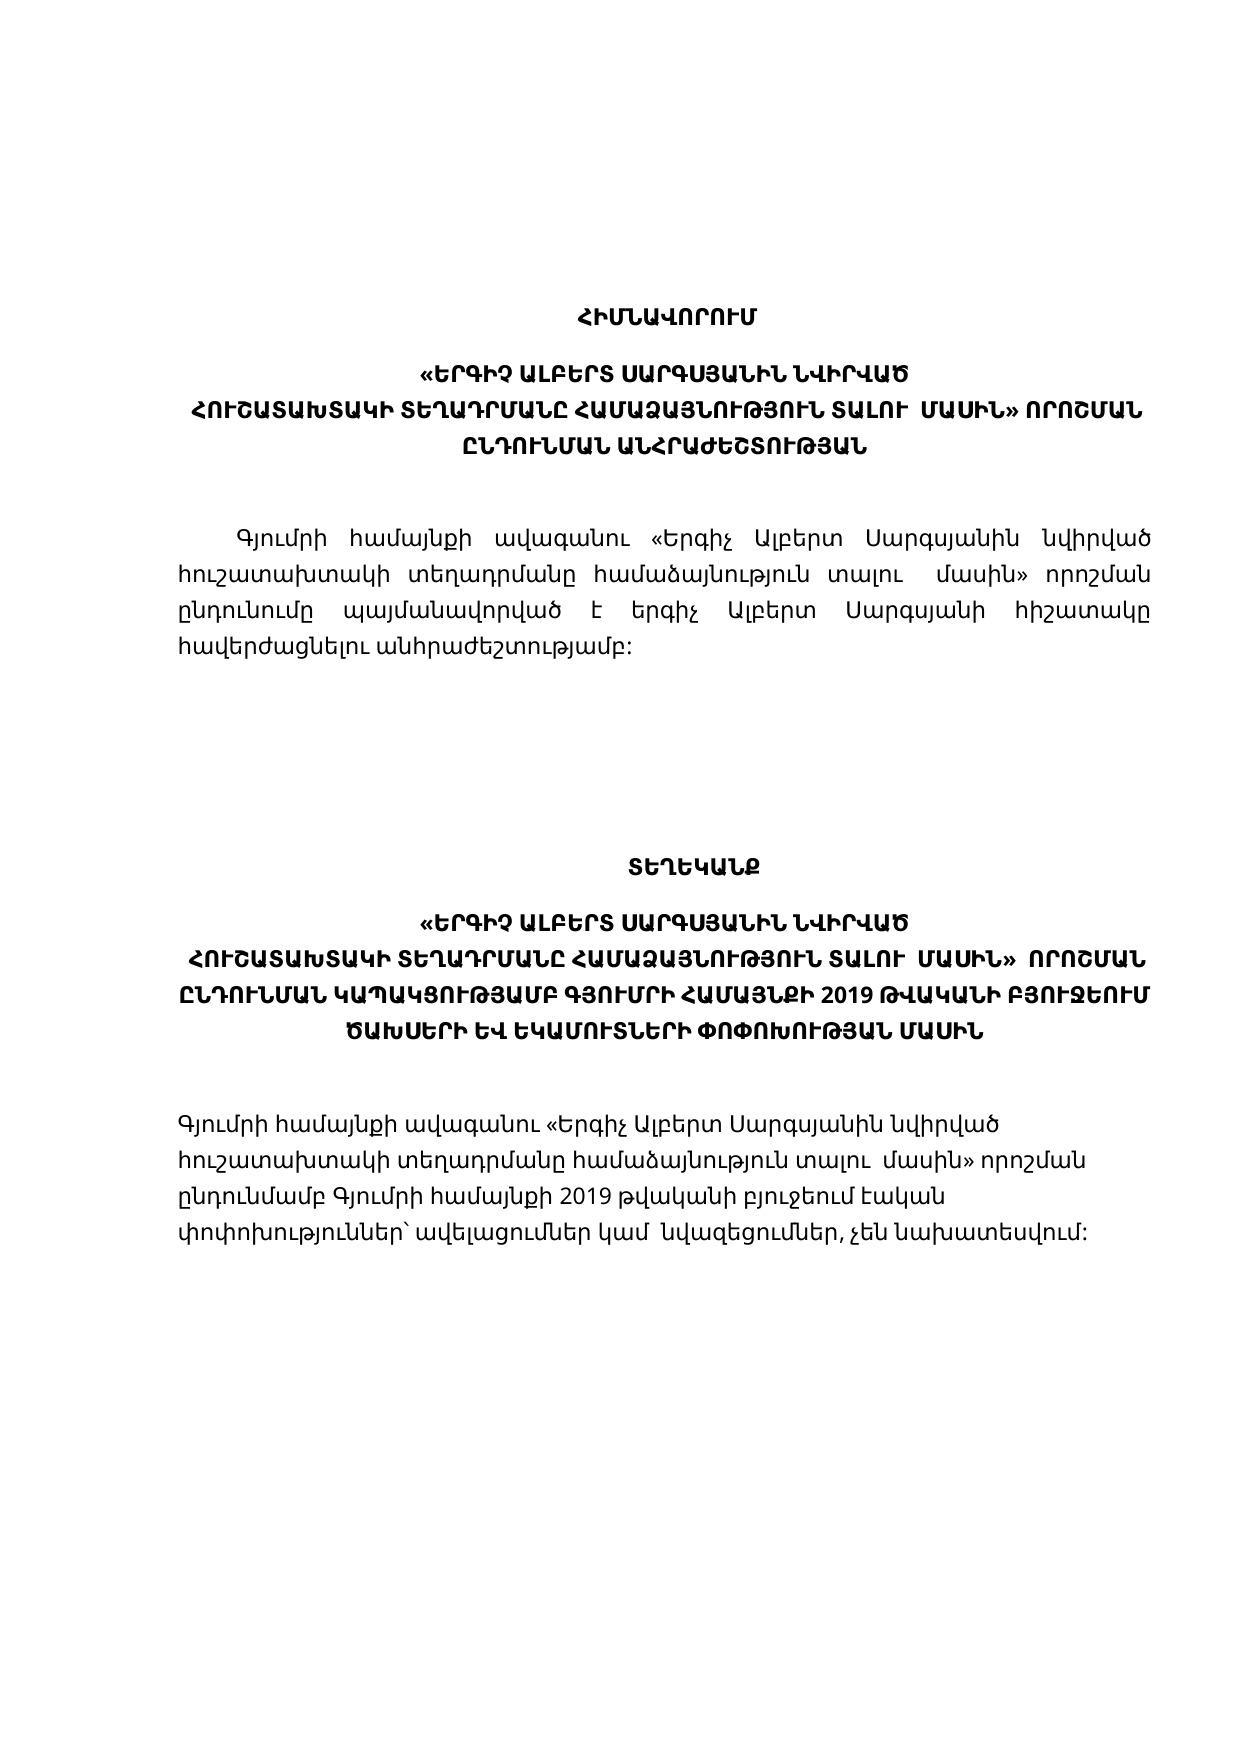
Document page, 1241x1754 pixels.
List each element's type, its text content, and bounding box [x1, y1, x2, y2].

text «ԵՐԳԻՉ ԱԼԲԵՐՏ ՍԱՐԳՍՅԱՆԻՆ ՆՎԻՐՎԱԾ [177, 358, 1152, 389]
text ՀՈՒՇԱՏԱԽՏԱԿԻ ՏԵՂԱԴՐՄԱՆԸ ՀԱՄԱՁԱՅՆՈՒԹՅՈՒՆ ՏԱԼՈՒ ՄԱՍԻՆ» ՈՐՈՇՄԱՆ ԸՆԴՈՒՆՄԱՆ ԱՆՀՐԱԺԵՇՏՈՒԹՅԱՆ [177, 394, 1152, 461]
text ՀՈՒՇԱՏԱԽՏԱԿԻ ՏԵՂԱԴՐՄԱՆԸ ՀԱՄԱՁԱՅՆՈՒԹՅՈՒՆ ՏԱԼՈՒ ՄԱՍԻՆ» ՈՐՈՇՄԱՆ ԸՆԴՈՒՆՄԱՆ ԿԱՊԱԿՑՈՒԹՅԱՄԲ ԳՅՈՒՄՐԻ ՀԱՄԱՅՆՔԻ 2019 ԹՎԱԿԱՆԻ ԲՅՈՒՋԵՈՒՄ ԾԱԽՍԵՐԻ ԵՎ ԵԿԱՄՈՒՏՆԵՐԻ ՓՈՓՈԽՈՒԹՅԱՆ ՄԱՍԻՆ [177, 943, 1152, 1046]
text «ԵՐԳԻՉ ԱԼԲԵՐՏ ՍԱՐԳՍՅԱՆԻՆ ՆՎԻՐՎԱԾ [177, 907, 1152, 938]
text ՏԵՂԵԿԱՆՔ [177, 851, 1152, 882]
text Գյումրի համայնքի ավագանու «Երգիչ Ալբերտ Սարգսյանին նվիրված հուշատախտակի տեղադրմանը համաձայնություն տալու մասին» որոշման ընդունումը պայմանավորված է երգիչ Ալբերտ Սարգսյանի հիշատակը հավերժացնելու անհրաժեշտությամբ: [177, 522, 1152, 661]
text ՀԻՄՆԱՎՈՐՈՒՄ [177, 301, 1152, 332]
text Գյումրի համայնքի ավագանու «Երգիչ Ալբերտ Սարգսյանին նվիրված հուշատախտակի տեղադրմանը համաձայնություն տալու մասին» որոշման ընդունմամբ Գյումրի համայնքի 2019 թվականի բյուջեում էական փոփոխություններ՝ ավելացումներ կամ նվազեցումներ, չեն նախատեսվում: [177, 1108, 1152, 1247]
